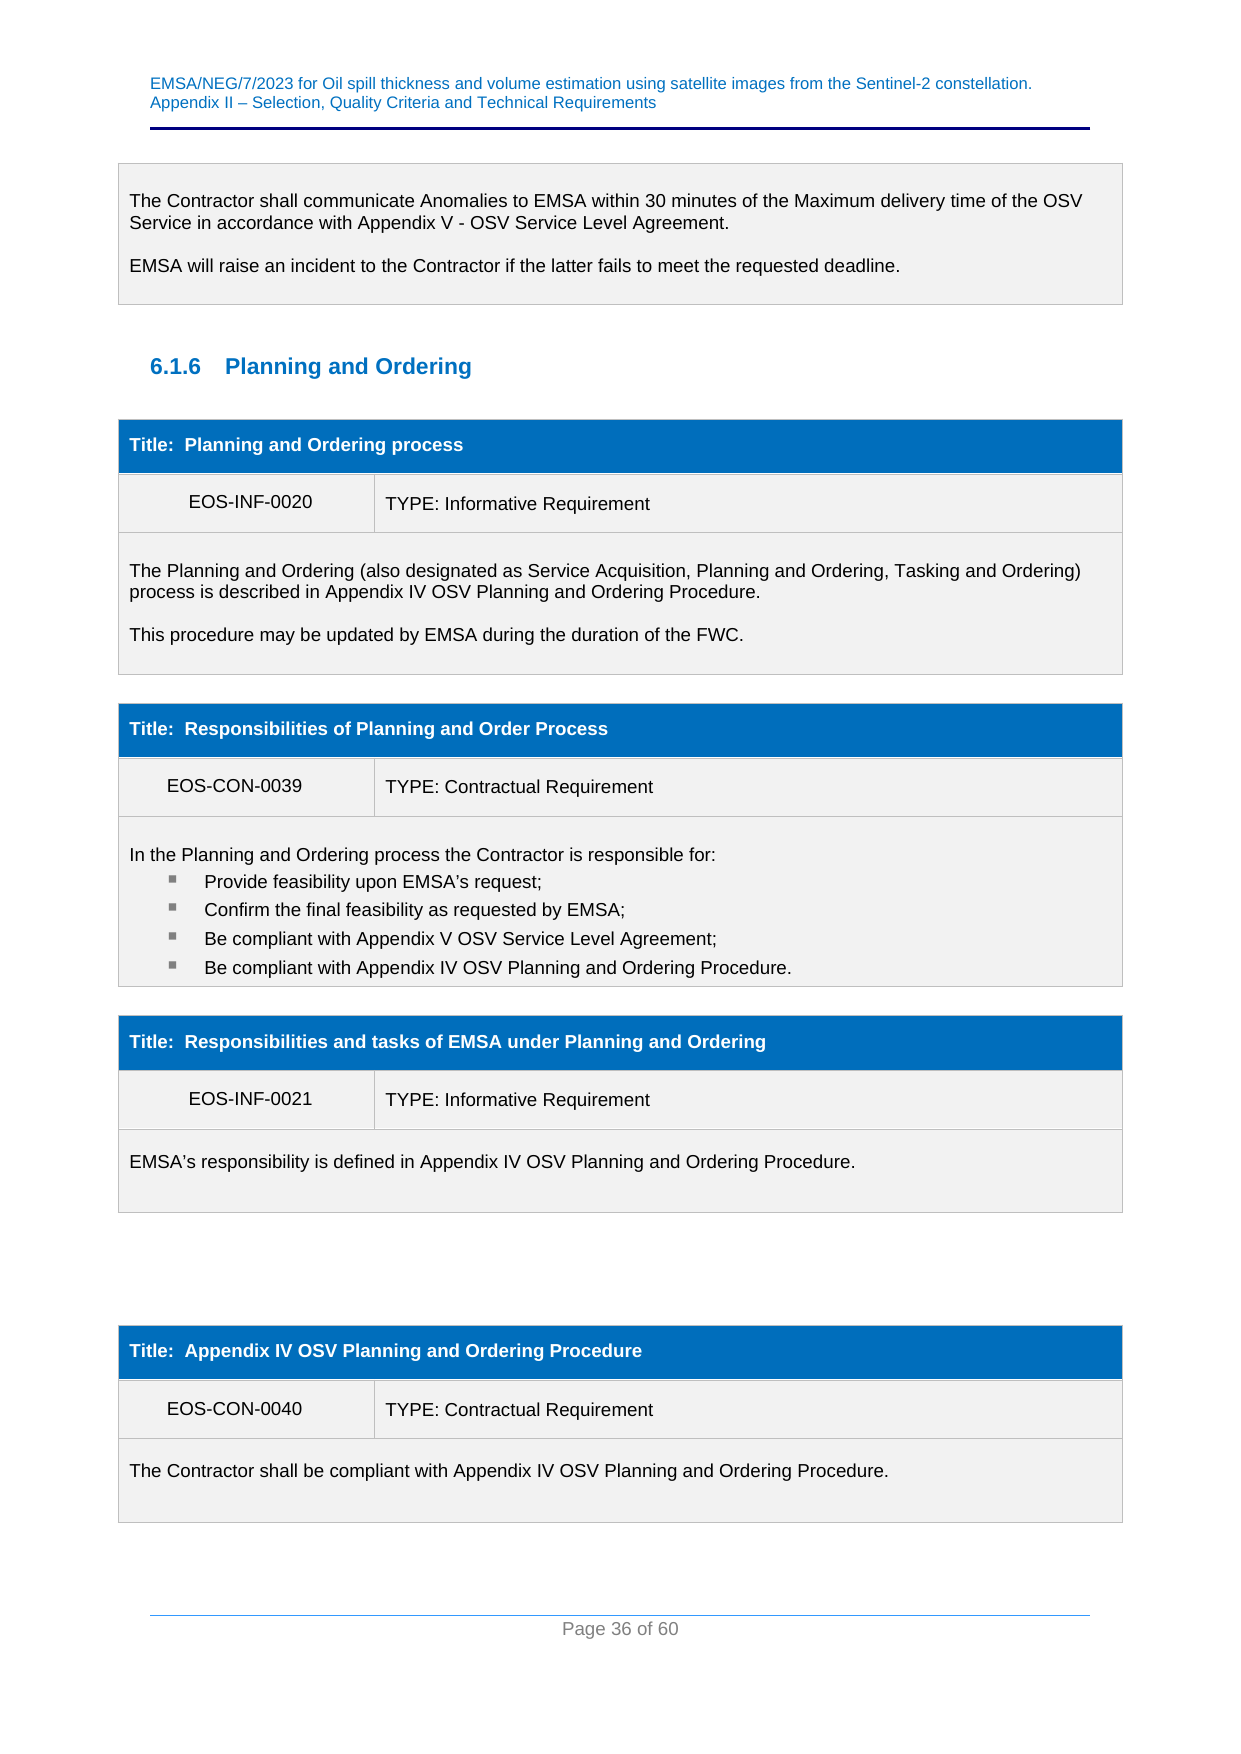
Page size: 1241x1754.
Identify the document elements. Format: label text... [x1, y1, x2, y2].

table_header Title: Planning and Ordering process [119, 420, 1122, 473]
table_cell [119, 1381, 374, 1438]
table_cell EMSA’s responsibility is defined in Appendix IV OSV Planning and Ordering Procedure. [119, 1130, 1122, 1212]
table_cell The Planning and Ordering (also designated as Service Acquisition, Planning and Ordering, Tasking and Ordering) process is described in Appendix IV OSV Planning and Ordering Procedure. This procedure may be updated by EMSA during the duration of the FWC. [119, 533, 1122, 674]
table_cell TYPE: Contractual Requirement [375, 1381, 1122, 1438]
table_header Title: Responsibilities and tasks of EMSA under Planning and Ordering [119, 1016, 1122, 1070]
table_cell [119, 475, 374, 532]
table_cell The Contractor shall communicate Anomalies to EMSA within 30 minutes of the Maximum delivery time of the OSV Service in accordance with Appendix V - OSV Service Level Agreement. EMSA will raise an incident to the Contractor if the latter fails to meet the requested deadline. [119, 164, 1122, 304]
subtitle Planning and Ordering [150, 353, 1090, 379]
table_cell [119, 1071, 374, 1128]
table_header Title: Responsibilities of Planning and Order Process [119, 704, 1122, 757]
table_cell TYPE: Informative Requirement [375, 1071, 1122, 1128]
table_cell In the Planning and Ordering process the Contractor is responsible for: Provide feasibility upon EMSA’s request; Confirm the final feasibility as requested by EMSA; Be compliant with Appendix V OSV Service Level Agreement; Be compliant with Appendix IV OSV Planning and Ordering Procedure. [119, 817, 1122, 986]
table_cell [119, 759, 374, 816]
table_cell TYPE: Informative Requirement [375, 475, 1122, 532]
table_cell The Contractor shall be compliant with Appendix IV OSV Planning and Ordering Procedure. [119, 1439, 1122, 1522]
table_cell TYPE: Contractual Requirement [375, 759, 1122, 816]
table_header Title: Appendix IV OSV Planning and Ordering Procedure [119, 1326, 1122, 1379]
